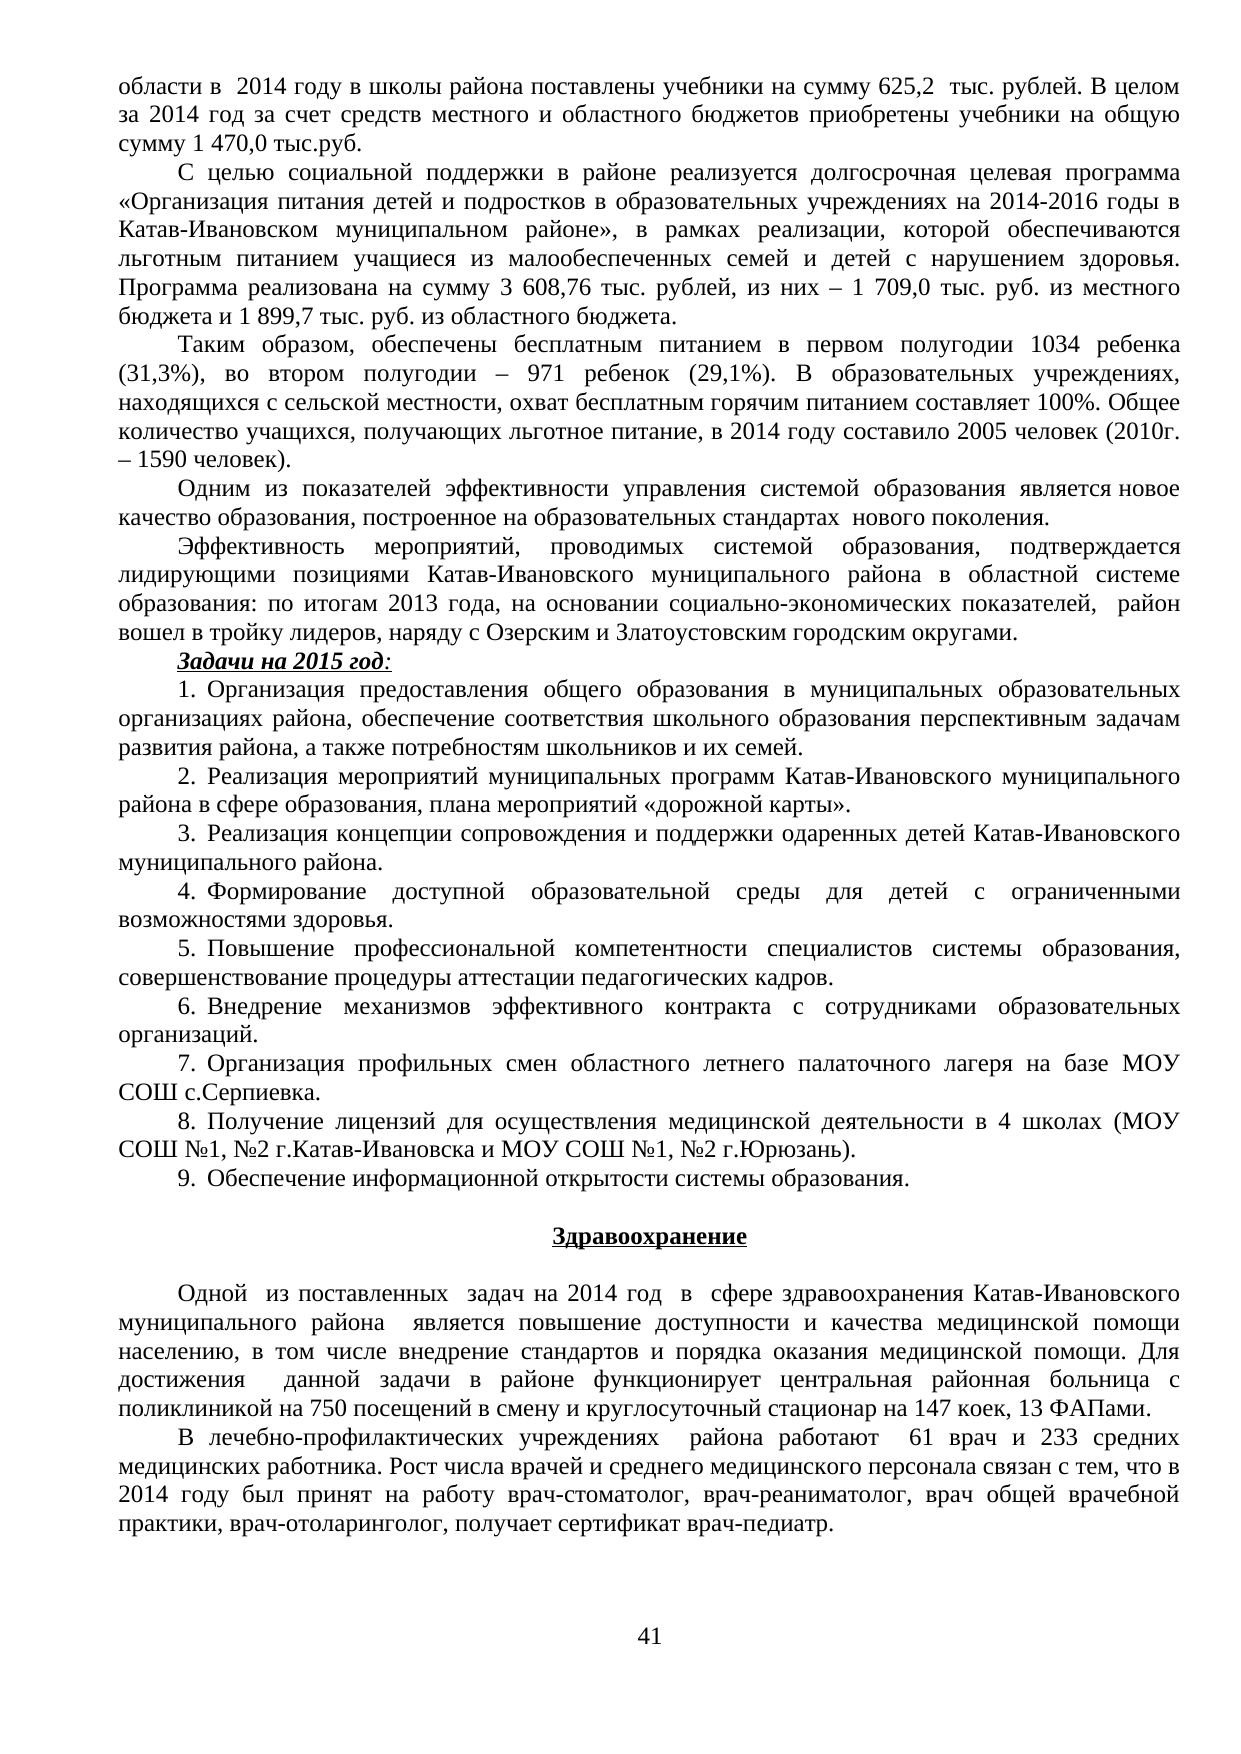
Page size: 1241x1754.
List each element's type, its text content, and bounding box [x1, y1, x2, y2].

text Задачи на 2015 год: [118, 646, 1181, 674]
list Получение лицензий для осуществления медицинской деятельности в 4 школах (МОУ СОШ №1, №2 г.Катав-Ивановска и МОУ СОШ №1, №2 г.Юрюзань). [118, 1106, 1181, 1163]
text Эффективность мероприятий, проводимых системой образования, подтверждается лидирующими позициями Катав-Ивановского муниципального района в областной системе образования: по итогам 2013 года, на основании социально-экономических показателей, район вошел в тройку лидеров, наряду с Озерским и Златоустовским городским округами. [118, 531, 1181, 646]
list Внедрение механизмов эффективного контракта с сотрудниками образовательных организаций. [118, 991, 1181, 1048]
text Одной из поставленных задач на 2014 год в сфере здравоохранения Катав-Ивановского муниципального района является повышение доступности и качества медицинской помощи населению, в том числе внедрение стандартов и порядка оказания медицинской помощи. Для достижения данной задачи в районе функционирует центральная районная больница с поликлиникой на 750 посещений в смену и круглосуточный стационар на 147 коек, 13 ФАПами. [118, 1278, 1181, 1422]
list Реализация концепции сопровождения и поддержки одаренных детей Катав-Ивановского муниципального района. [118, 818, 1181, 876]
text Здравоохранение [118, 1221, 1181, 1249]
text С целью социальной поддержки в районе реализуется долгосрочная целевая программа «Организация питания детей и подростков в образовательных учреждениях на 2014-2016 годы в Катав-Ивановском муниципальном районе», в рамках реализации, которой обеспечиваются льготным питанием учащиеся из малообеспеченных семей и детей с нарушением здоровья. Программа реализована на сумму 3 608,76 тыс. рублей, из них – 1 709,0 тыс. руб. из местного бюджета и 1 899,7 тыс. руб. из областного бюджета. [118, 157, 1181, 329]
list Повышение профессиональной компетентности специалистов системы образования, совершенствование процедуры аттестации педагогических кадров. [118, 933, 1181, 991]
text Таким образом, обеспечены бесплатным питанием в первом полугодии 1034 ребенка (31,3%), во втором полугодии – 971 ребенок (29,1%). В образовательных учреждениях, находящихся с сельской местности, охват бесплатным горячим питанием составляет 100%. Общее количество учащихся, получающих льготное питание, в 2014 году составило 2005 человек (2010г. – 1590 человек). [118, 329, 1181, 473]
list Организация профильных смен областного летнего палаточного лагеря на базе МОУ СОШ с.Серпиевка. [118, 1048, 1181, 1106]
text Одним из показателей эффективности управления системой образования является новое качество образования, построенное на образовательных стандартах нового поколения. [118, 473, 1181, 531]
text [118, 71, 1181, 157]
list Реализация мероприятий муниципальных программ Катав-Ивановского муниципального района в сфере образования, плана мероприятий «дорожной карты». [118, 761, 1181, 818]
list Обеспечение информационной открытости системы образования. [118, 1163, 1181, 1192]
text В лечебно-профилактических учреждениях района работают 61 врач и 233 средних медицинских работника. Рост числа врачей и среднего медицинского персонала связан с тем, что в 2014 году был принят на работу врач-стоматолог, врач-реаниматолог, врач общей врачебной практики, врач-отоларинголог, получает сертификат врач-педиатр. [118, 1422, 1181, 1537]
list Организация предоставления общего образования в муниципальных образовательных организациях района, обеспечение соответствия школьного образования перспективным задачам развития района, а также потребностям школьников и их семей. [118, 674, 1181, 761]
list Формирование доступной образовательной среды для детей с ограниченными возможностями здоровья. [118, 876, 1181, 933]
